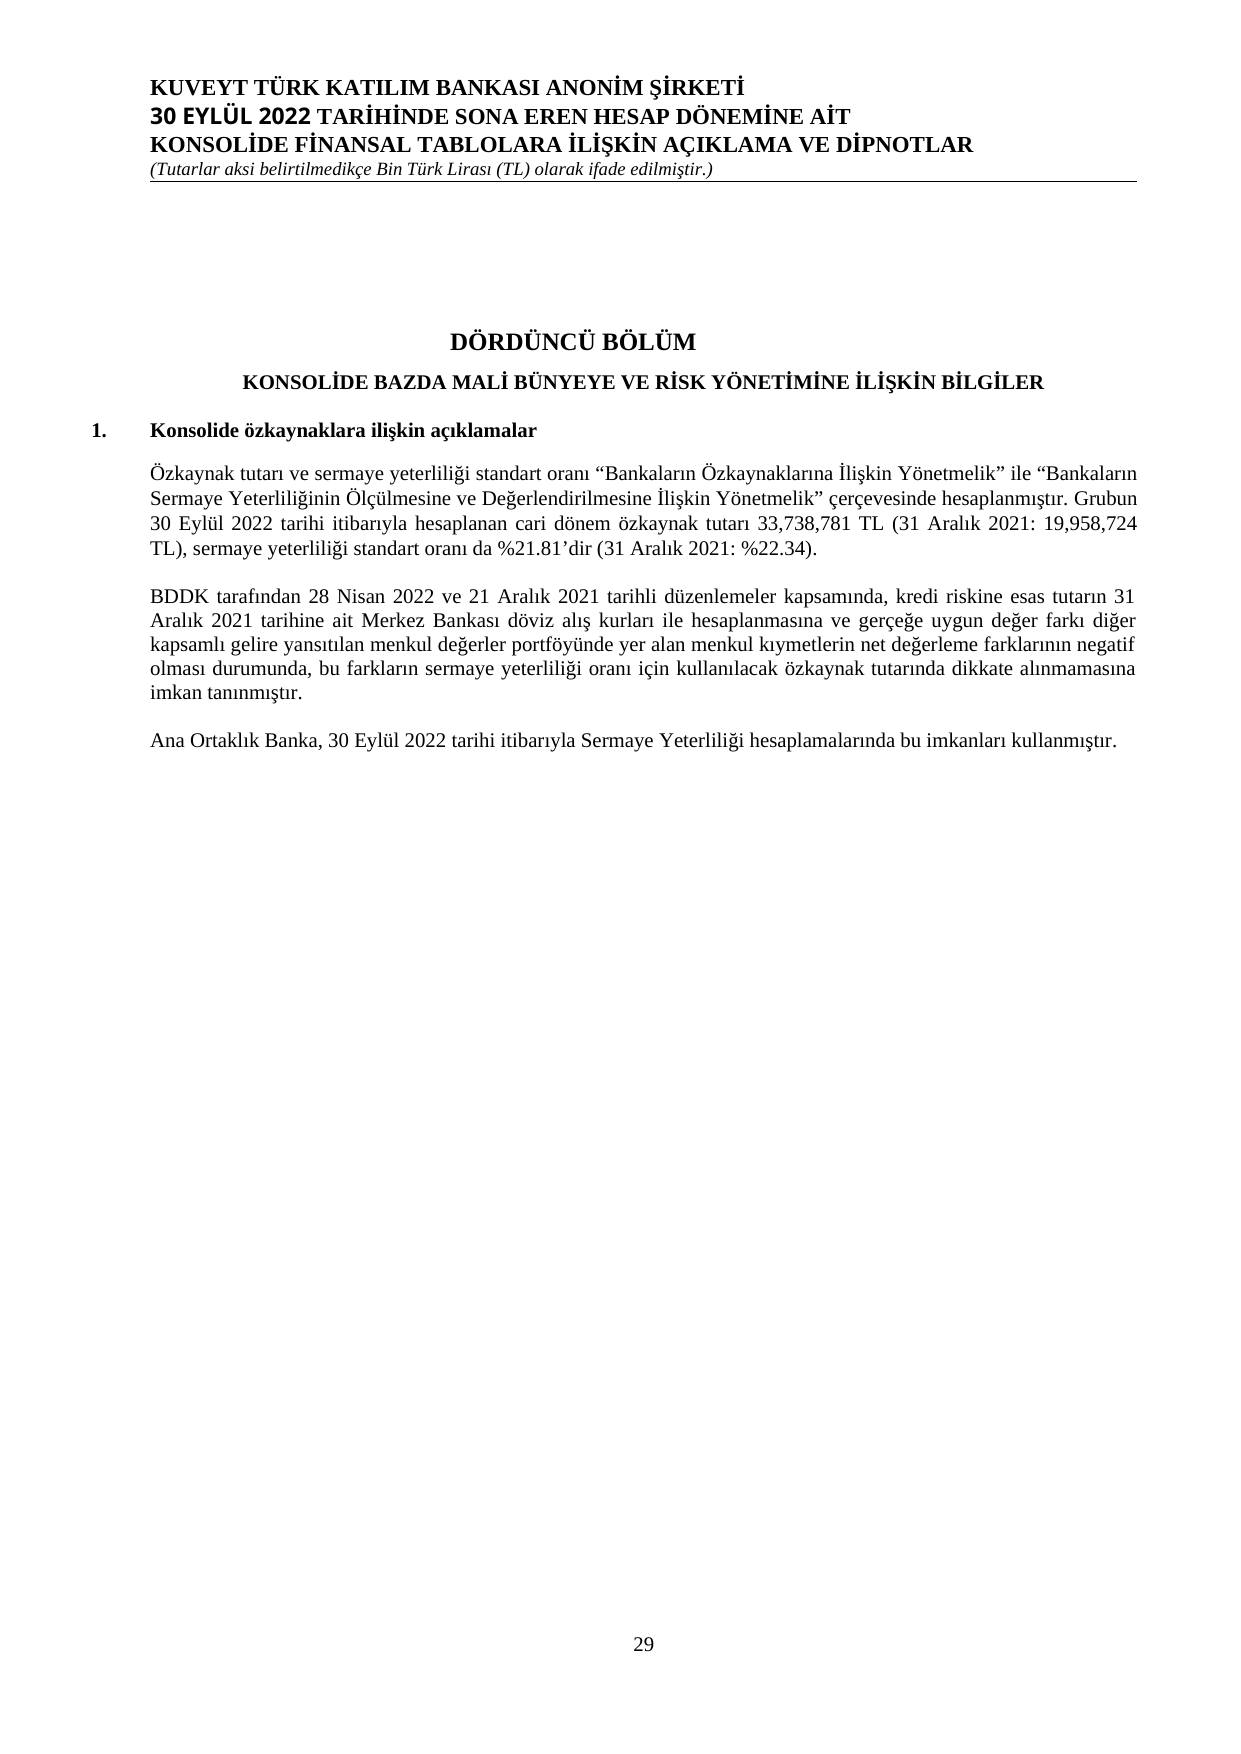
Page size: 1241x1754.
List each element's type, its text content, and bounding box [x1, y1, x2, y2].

text 1. Konsolide özkaynaklara ilişkin açıklamalar [91, 418, 1137, 442]
text Özkaynak tutarı ve sermaye yeterliliği standart oranı “Bankaların Özkaynaklarına İlişkin Yönetmelik” ile “Bankaların Sermaye Yeterliliğinin Ölçülmesine ve Değerlendirilmesine İlişkin Yönetmelik” çerçevesinde hesaplanmıştır. Grubun 30 Eylül 2022 tarihi itibarıyla hesaplanan cari dönem özkaynak tutarı 33,738,781 TL (31 Aralık 2021: 19,958,724 TL), sermaye yeterliliği standart oranı da %21.81’dir (31 Aralık 2021: %22.34). [150, 461, 1139, 560]
text BDDK tarafından 28 Nisan 2022 ve 21 Aralık 2021 tarihli düzenlemeler kapsamında, kredi riskine esas tutarın 31 Aralık 2021 tarihine ait Merkez Bankası döviz alış kurları ile hesaplanmasına ve gerçeğe uygun değer farkı diğer kapsamlı gelire yansıtılan menkul değerler portföyünde yer alan menkul kıymetlerin net değerleme farklarının negatif olması durumunda, bu farkların sermaye yeterliliği oranı için kullanılacak özkaynak tutarında dikkate alınmamasına imkan tanınmıştır. [150, 584, 1137, 704]
text DÖRDÜNCÜ BÖLÜM [375, 327, 1137, 356]
text Ana Ortaklık Banka, 30 Eylül 2022 tarihi itibarıyla Sermaye Yeterliliği hesaplamalarında bu imkanları kullanmıştır. [150, 728, 1137, 752]
text KONSOLİDE BAZDA MALİ BÜNYEYE VE RİSK YÖNETİMİNE İLİŞKİN BİLGİLER [150, 370, 1137, 394]
